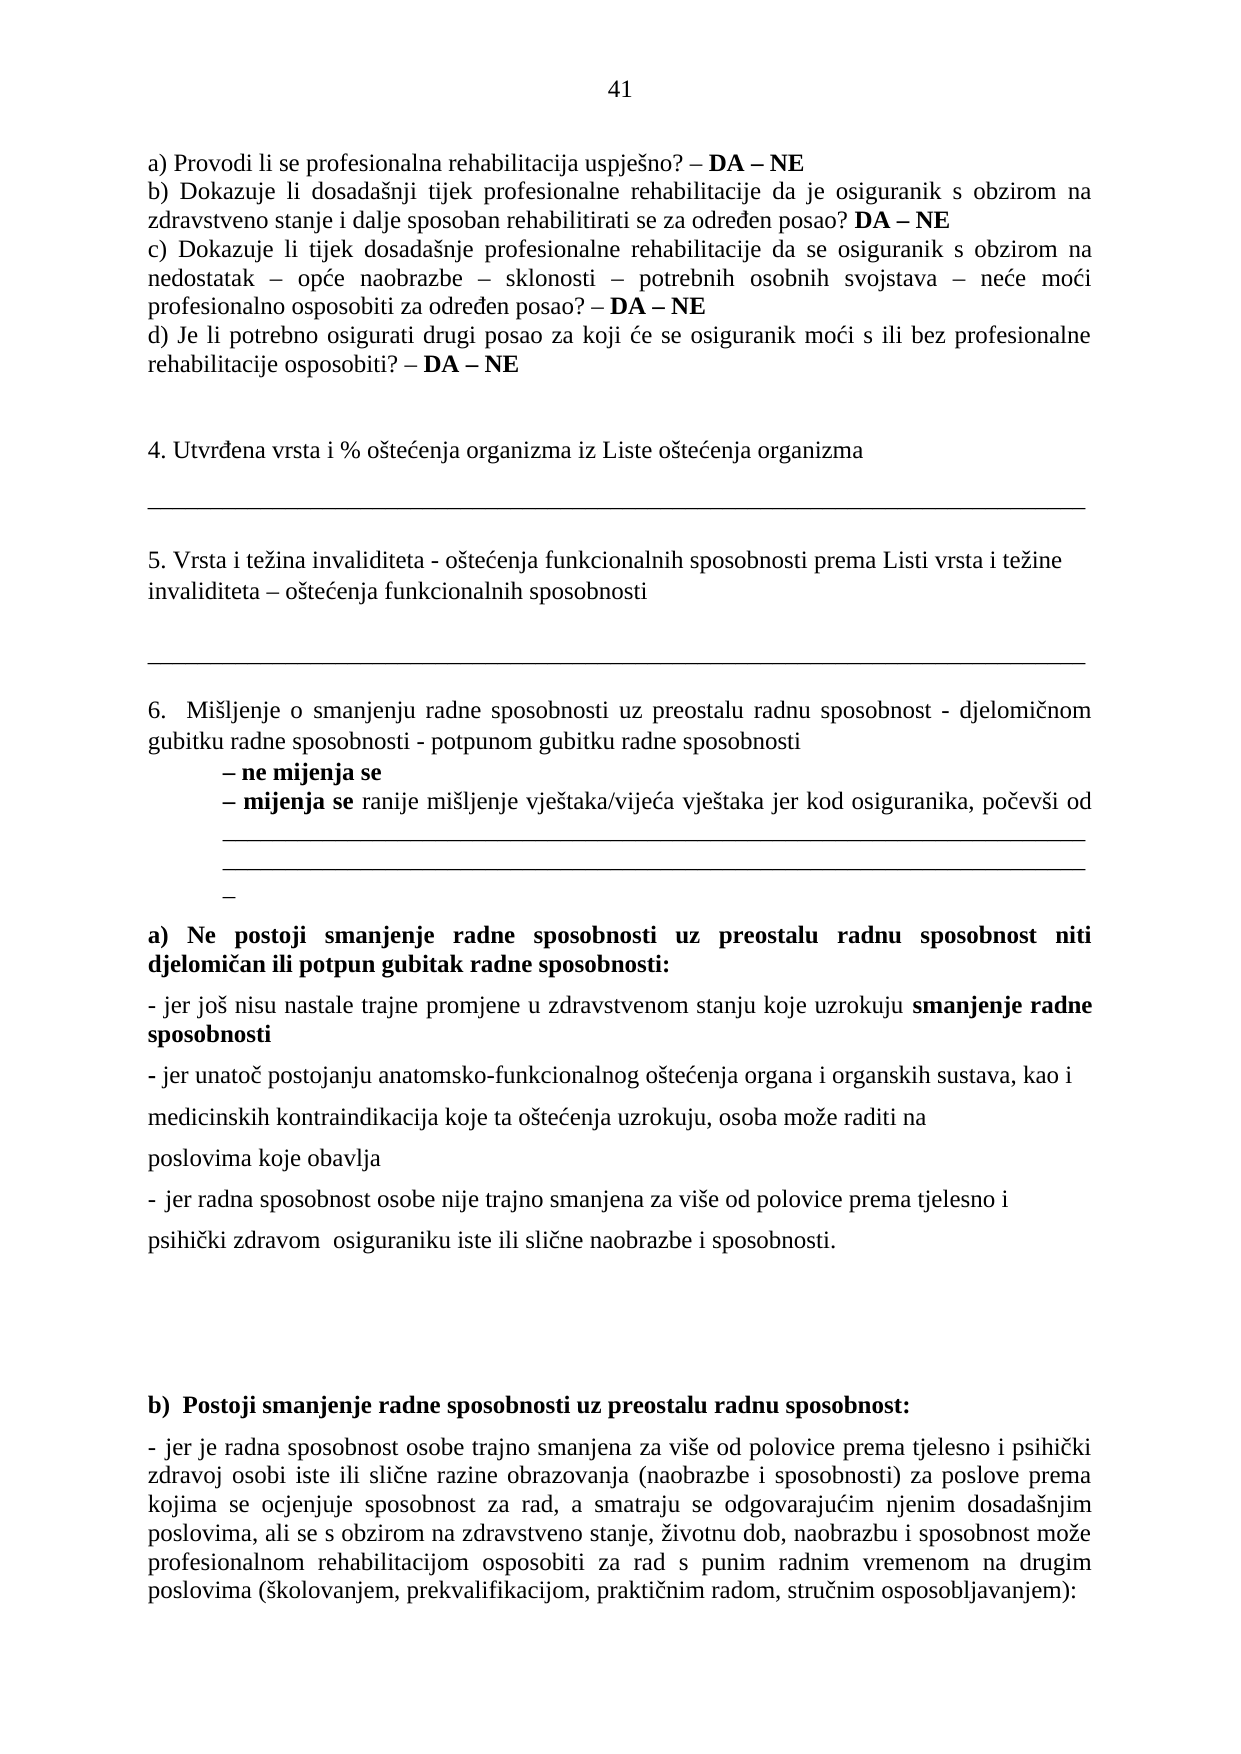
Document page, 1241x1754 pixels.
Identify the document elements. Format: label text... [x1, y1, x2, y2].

text d) Je li potrebno osigurati drugi posao za koji će se osiguranik moći s ili bez profesionalne rehabilitacije osposobiti? – DA – NE [148, 320, 1093, 378]
text ___________________________________________________________________________ [148, 638, 1093, 667]
text b) Dokazuje li dosadašnji tijek profesionalne rehabilitacije da je osiguranik s obzirom na zdravstveno stanje i dalje sposoban rehabilitirati se za određen posao? DA – NE [148, 176, 1093, 234]
text 4. Utvrđena vrsta i % oštećenja organizma iz Liste oštećenja organizma [148, 436, 1093, 464]
text - jer unatoč postojanju anatomsko-funkcionalnog oštećenja organa i organskih sustava, kao i [148, 1060, 1093, 1089]
text - jer radna sposobnost osobe nije trajno smanjena za više od polovice prema tjelesno i [148, 1184, 1093, 1213]
text poslovima koje obavlja [148, 1143, 1093, 1172]
text medicinskih kontraindikacija koje ta oštećenja uzrokuju, osoba može raditi na [148, 1102, 1093, 1130]
text - jer je radna sposobnost osobe trajno smanjena za više od polovice prema tjelesno i psihički zdravoj osobi iste ili slične razine obrazovanja (naobrazbe i sposobnosti) za poslove prema kojima se ocjenjuje sposobnost za rad, a smatraju se odgovarajućim njenim dosadašnjim poslovima, ali se s obzirom na zdravstveno stanje, životnu dob, naobrazbu i sposobnost može profesionalnom rehabilitacijom osposobiti za rad s punim radnim vremenom na drugim poslovima (školovanjem, prekvalifikacijom, praktičnim radom, stručnim osposobljavanjem): [148, 1432, 1093, 1604]
text 5. Vrsta i težina invaliditeta - oštećenja funkcionalnih sposobnosti prema Listi vrsta i težine invaliditeta – oštećenja funkcionalnih sposobnosti [148, 545, 1093, 605]
text - jer još nisu nastale trajne promjene u zdravstvenom stanju koje uzrokuju smanjenje radne sposobnosti [148, 990, 1093, 1048]
text a) Provodi li se profesionalna rehabilitacija uspješno? – DA – NE [148, 148, 1093, 176]
text b) Postoji smanjenje radne sposobnosti uz preostalu radnu sposobnost: [148, 1390, 1093, 1419]
text a) Ne postoji smanjenje radne sposobnosti uz preostalu radnu sposobnost niti djelomičan ili potpun gubitak radne sposobnosti: [148, 920, 1093, 978]
text psihički zdravom osiguraniku iste ili slične naobrazbe i sposobnosti. [148, 1225, 1093, 1254]
text – ne mijenja se [223, 757, 1093, 786]
text – mijenja se ranije mišljenje vještaka/vijeća vještaka jer kod osiguranika, počevši od ___________________________________________________________________________________________________________________________________________ [223, 786, 1093, 901]
text ___________________________________________________________________________ [148, 483, 1093, 512]
text c) Dokazuje li tijek dosadašnje profesionalne rehabilitacije da se osiguranik s obzirom na nedostatak – opće naobrazbe – sklonosti – potrebnih osobnih svojstava – neće moći profesionalno osposobiti za određen posao? – DA – NE [148, 234, 1093, 320]
text 6. Mišljenje o smanjenju radne sposobnosti uz preostalu radnu sposobnost - djelomičnom gubitku radne sposobnosti - potpunom gubitku radne sposobnosti [148, 695, 1093, 755]
